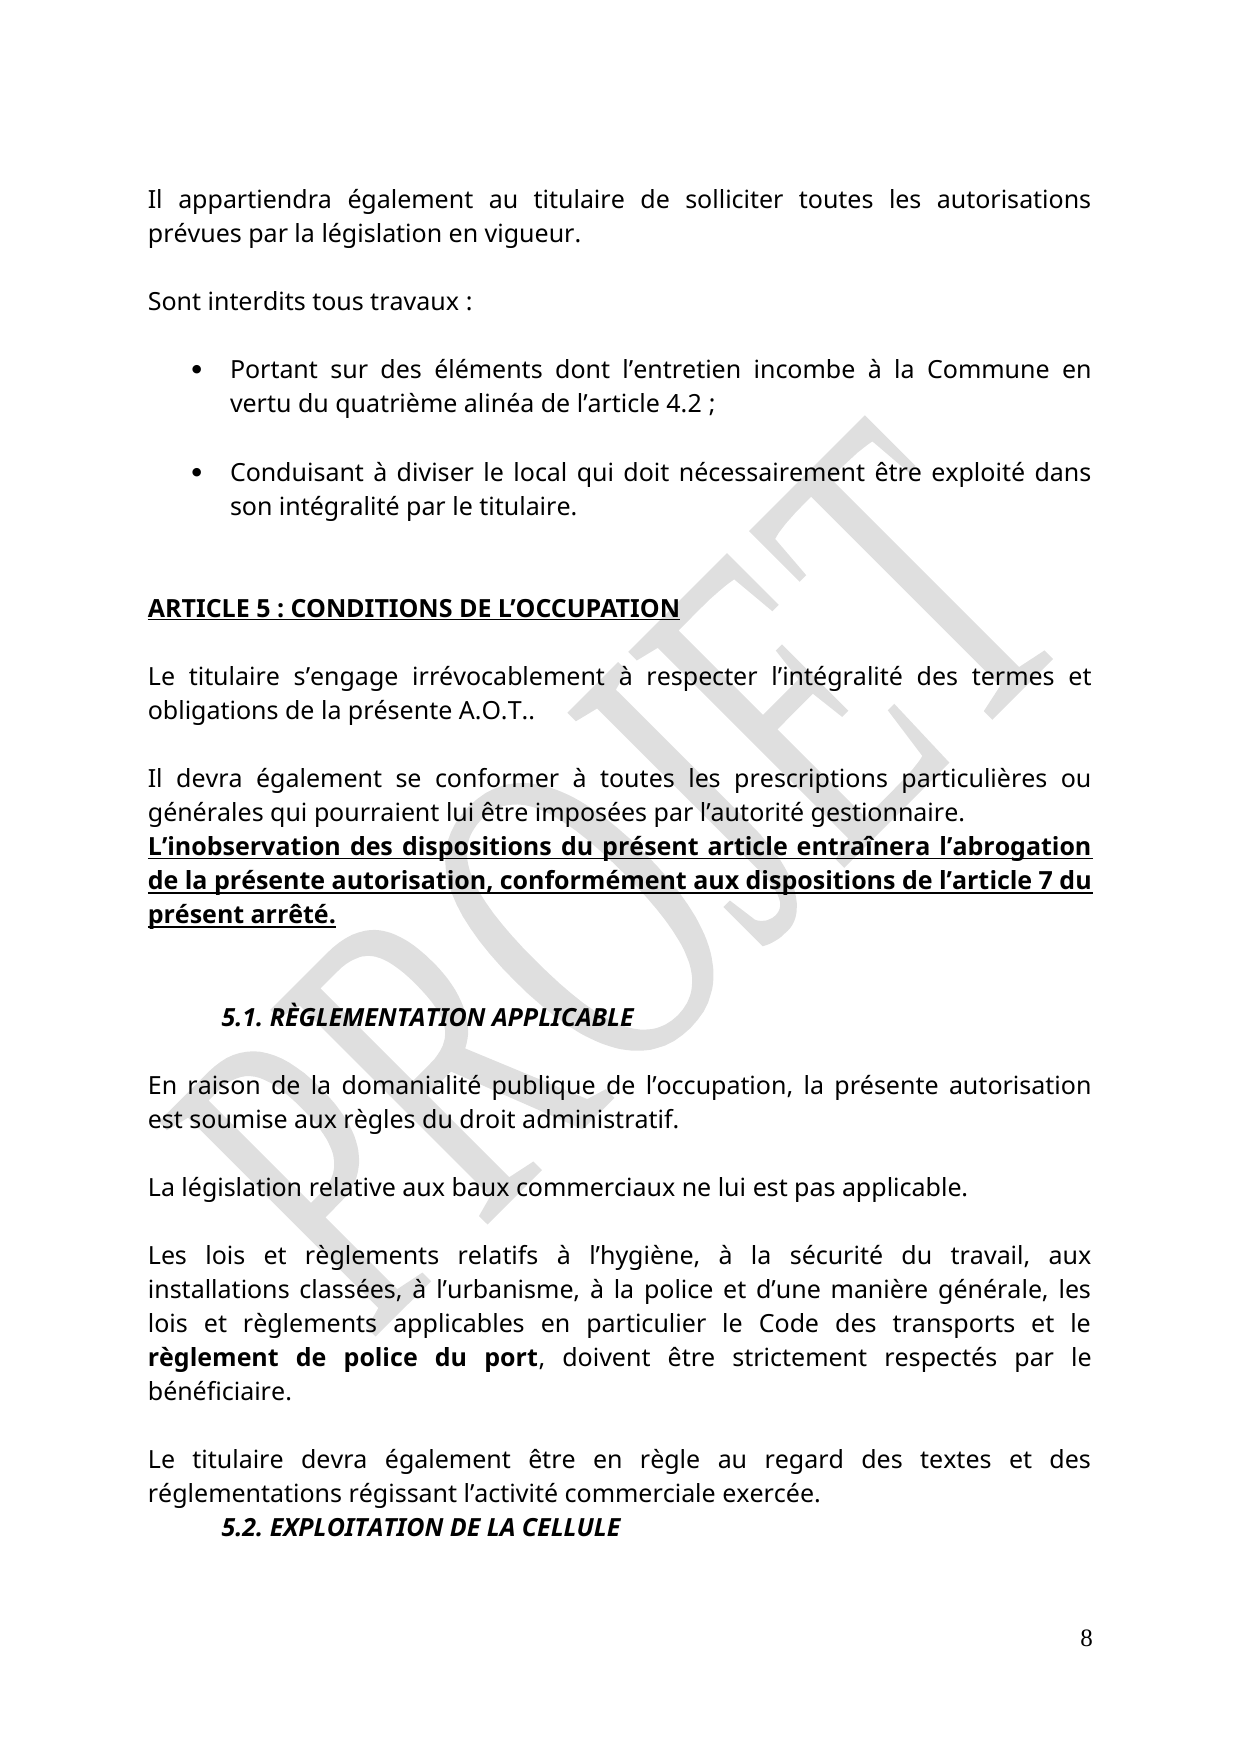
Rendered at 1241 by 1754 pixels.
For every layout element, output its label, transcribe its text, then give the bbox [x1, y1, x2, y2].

text La législation relative aux baux commerciaux ne lui est pas applicable. [148, 1169, 1093, 1203]
text Il devra également se conformer à toutes les prescriptions particulières ou générales qui pourraient lui être imposées par l’autorité gestionnaire. [148, 761, 1093, 829]
text Sont interdits tous travaux : [148, 284, 1093, 318]
text L’inobservation des dispositions du présent article entraînera l’abrogation de la présente autorisation, conformément aux dispositions de l’article 7 du présent arrêté. [148, 859, 1093, 892]
text Le titulaire s’engage irrévocablement à respecter l’intégralité des termes et obligations de la présente A.O.T.. [148, 658, 1093, 727]
subtitle ARTICLE 5 : CONDITIONS DE L’OCCUPATION [148, 590, 1093, 624]
subtitle 5.2. EXPLOITATION DE LA CELLULE [221, 1510, 1093, 1544]
subtitle 5.1. RÈGLEMENTATION APPLICABLE [221, 999, 1093, 1033]
list Conduisant à diviser le local qui doit nécessairement être exploité dans son intégralité par le titulaire. [192, 454, 1093, 522]
text L’inobservation des dispositions du présent article entraînera l’abrogation de la présente autorisation, conformément aux dispositions de l’article 7 du présent arrêté. [148, 829, 1093, 858]
text L’inobservation des dispositions du présent article entraînera l’abrogation de la présente autorisation, conformément aux dispositions de l’article 7 du présent arrêté. [148, 894, 1093, 931]
list Portant sur des éléments dont l’entretien incombe à la Commune en vertu du quatrième alinéa de l’article 4.2 ; [192, 352, 1093, 420]
text Le titulaire devra également être en règle au regard des textes et des réglementations régissant l’activité commerciale exercée. [148, 1442, 1093, 1510]
text En raison de la domanialité publique de l’occupation, la présente autorisation est soumise aux règles du droit administratif. [148, 1067, 1093, 1135]
text Les lois et règlements relatifs à l’hygiène, à la sécurité du travail, aux installations classées, à l’urbanisme, à la police et d’une manière générale, les lois et règlements applicables en particulier le Code des transports et le règlement de police du port, doivent être strictement respectés par le bénéficiaire. [148, 1238, 1093, 1408]
text Il appartiendra également au titulaire de solliciter toutes les autorisations prévues par la législation en vigueur. [148, 182, 1093, 250]
